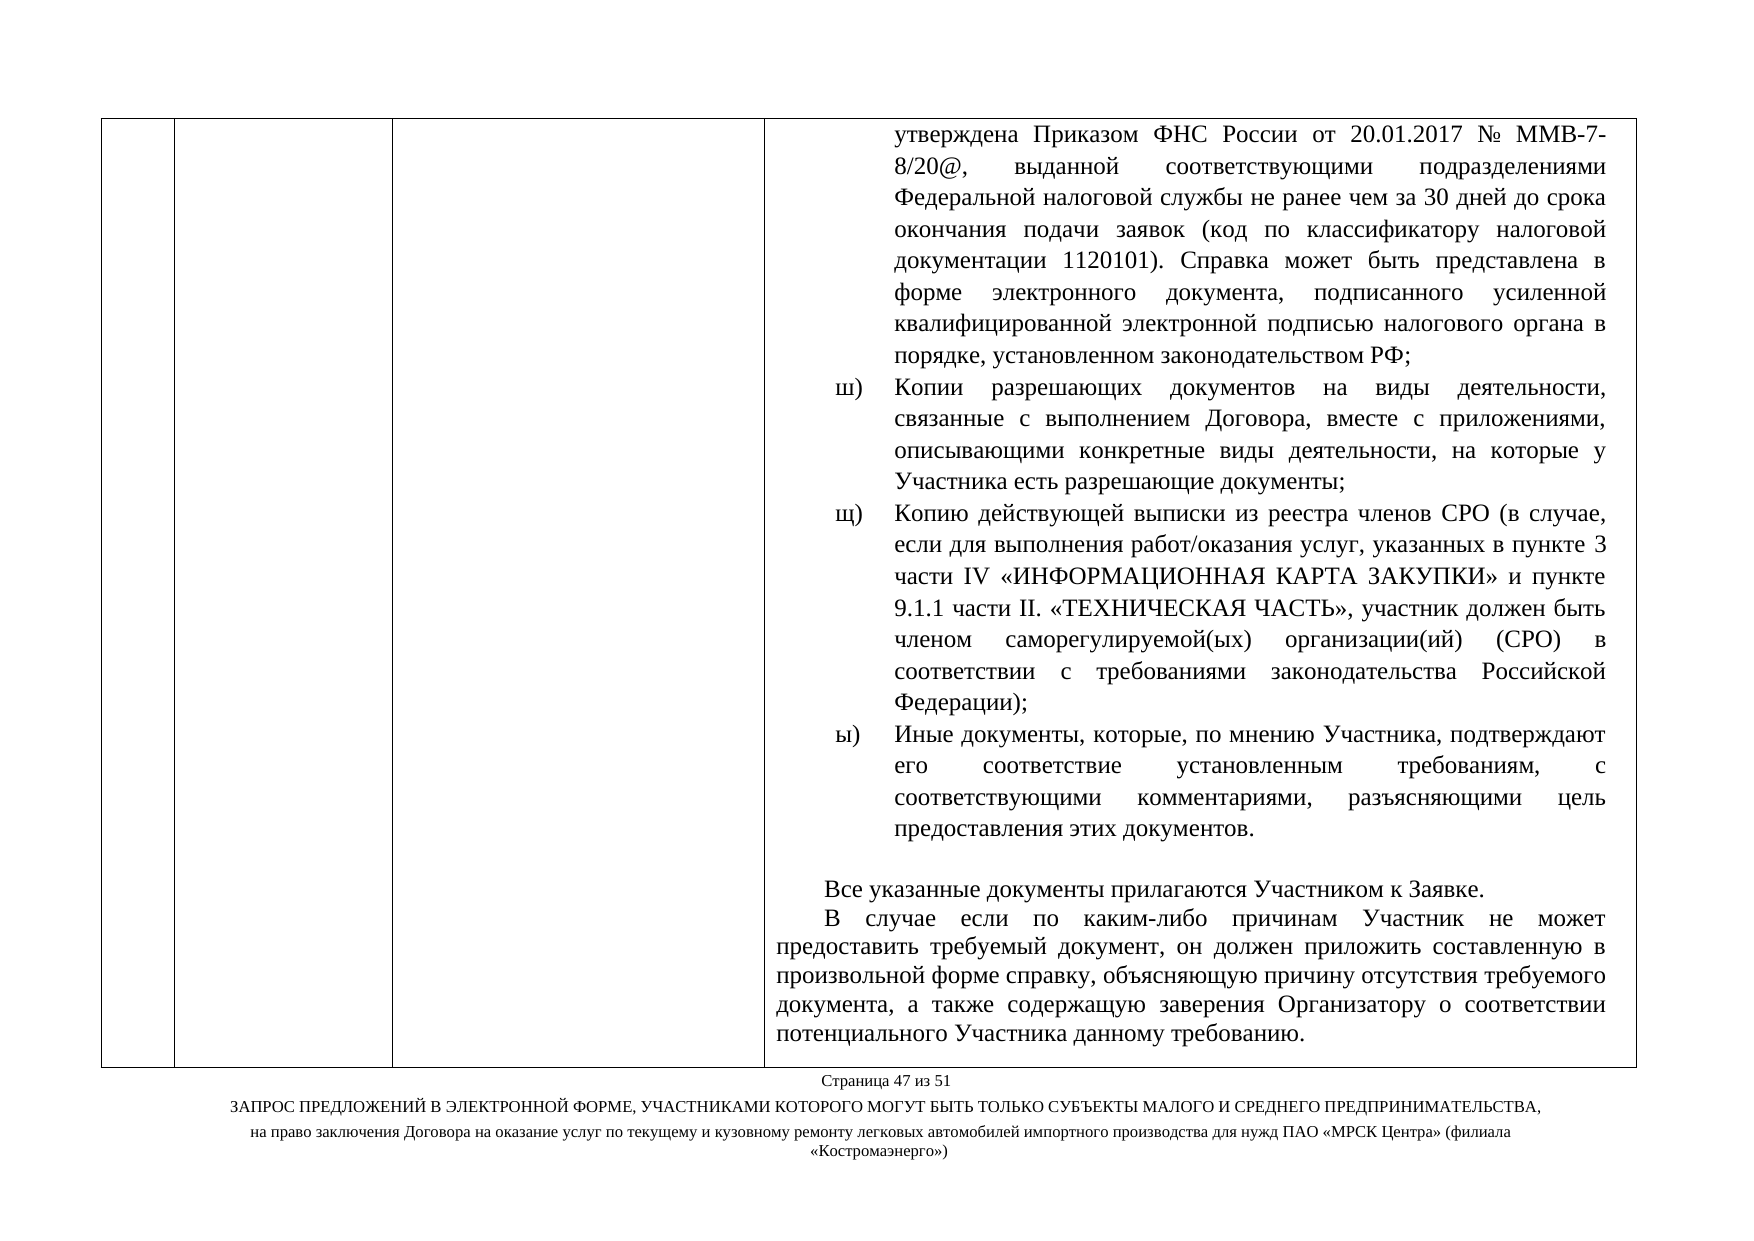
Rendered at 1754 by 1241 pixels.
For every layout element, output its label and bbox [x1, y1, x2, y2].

table_cell [765, 119, 1636, 1067]
table_cell [175, 119, 392, 1067]
table_cell [102, 119, 174, 1067]
table_cell [393, 119, 764, 1067]
